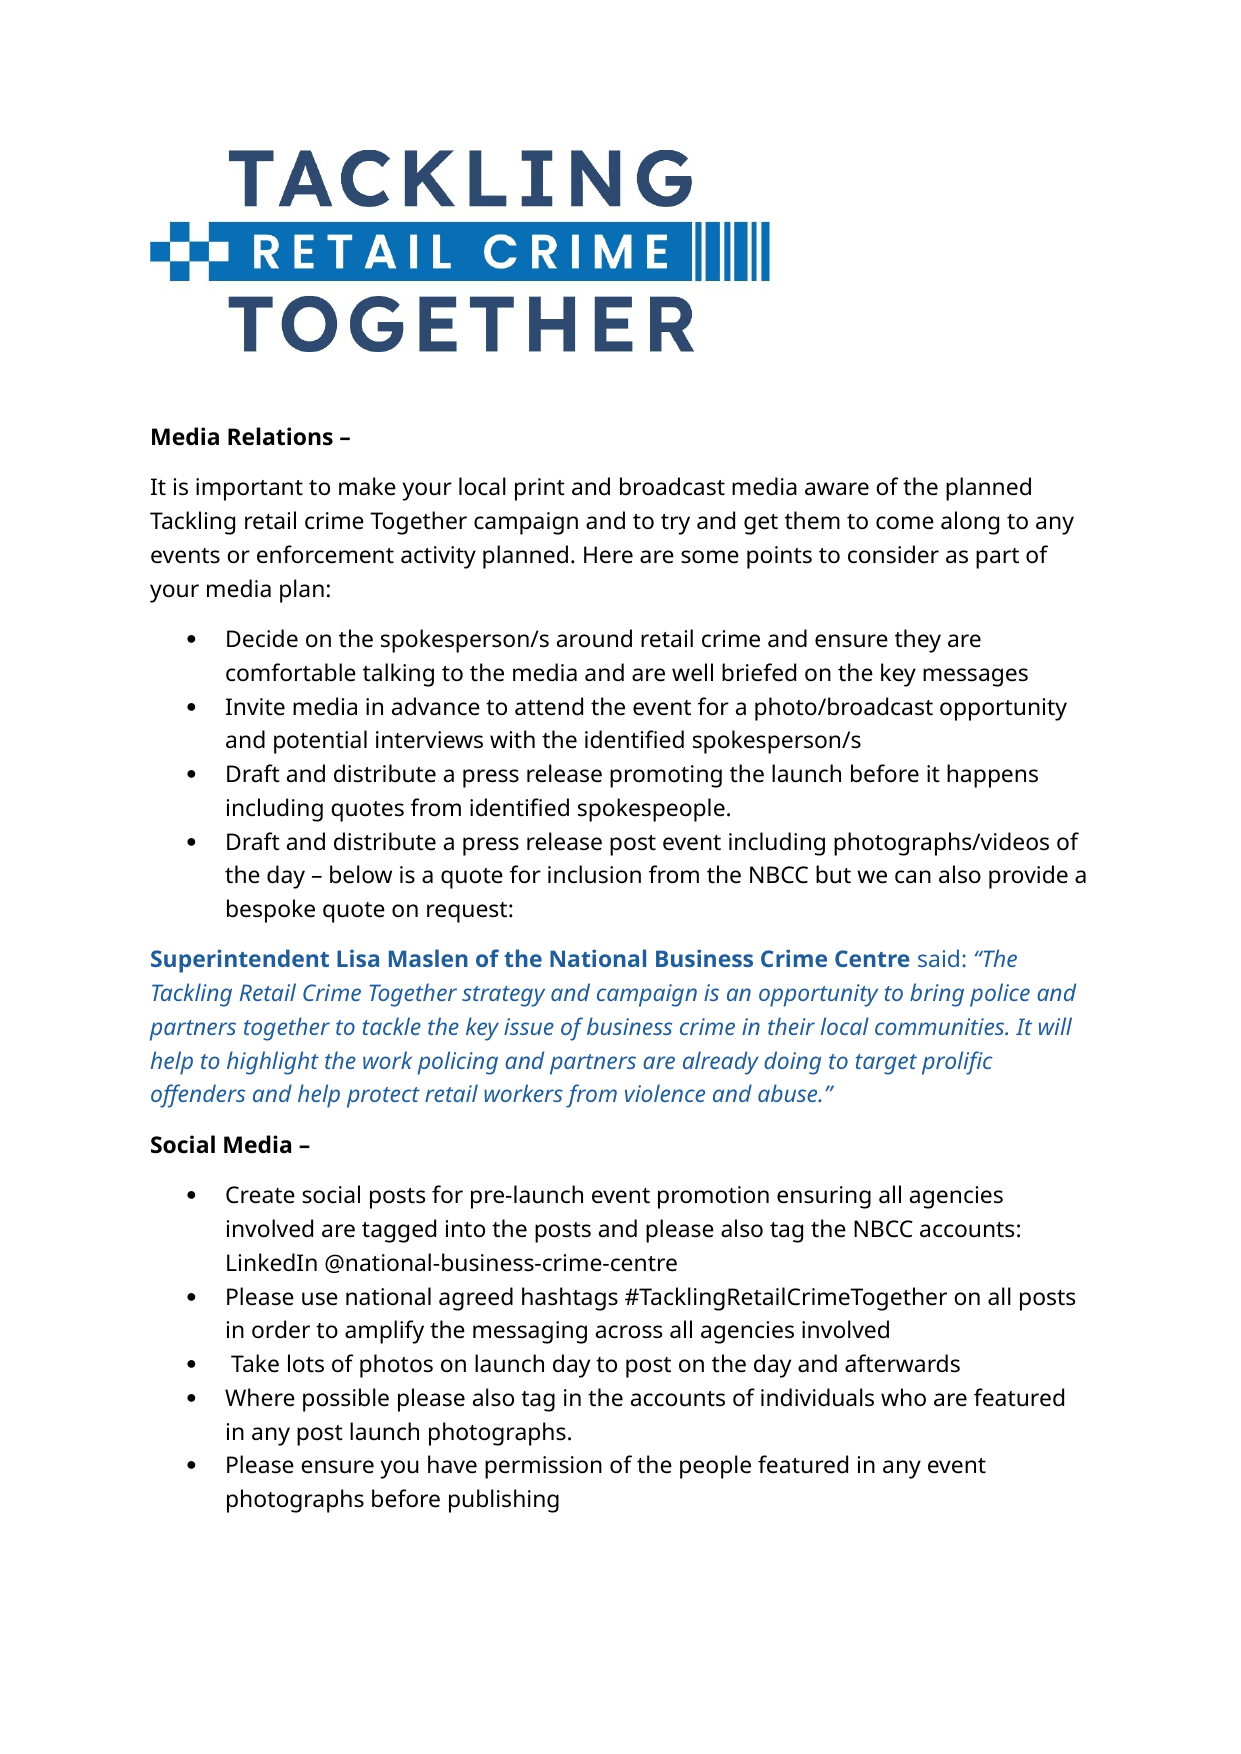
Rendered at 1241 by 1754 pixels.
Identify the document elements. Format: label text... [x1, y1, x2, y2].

list Invite media in advance to attend the event for a photo/broadcast opportunity and potential interviews with the identified spokesperson/s [187, 691, 1090, 756]
list Please ensure you have permission of the people featured in any event photographs before publishing [187, 1449, 1090, 1514]
list Draft and distribute a press release post event including photographs/videos of the day – below is a quote for inclusion from the NBCC but we can also provide a bespoke quote on request: [187, 826, 1090, 924]
text It is important to make your local print and broadcast media aware of the planned Tackling retail crime Together campaign and to try and get them to come along to any events or enforcement activity planned. Here are some points to consider as part of your media plan: [150, 471, 1090, 604]
text Media Relations – [150, 421, 1090, 452]
list Please use national agreed hashtags #TacklingRetailCrimeTogether on all posts in order to amplify the messaging across all agencies involved [187, 1281, 1090, 1346]
list Create social posts for pre-launch event promotion ensuring all agencies involved are tagged into the posts and please also tag the NBCC accounts: LinkedIn @national-business-crime-centre [187, 1179, 1090, 1278]
list Decide on the spokesperson/s around retail crime and ensure they are comfortable talking to the media and are well briefed on the key messages [187, 623, 1090, 688]
text Social Media – [150, 1129, 1090, 1160]
list Draft and distribute a press release promoting the launch before it happens including quotes from identified spokespeople. [187, 758, 1090, 823]
list Where possible please also tag in the accounts of individuals who are featured in any post launch photographs. [187, 1382, 1090, 1447]
text Superintendent Lisa Maslen of the National Business Crime Centre said: “The Tackling Retail Crime Together strategy and campaign is an opportunity to bring police and partners together to tackle the key issue of business crime in their local communities. It will help to highlight the work policing and partners are already doing to target prolific offenders and help protect retail workers from violence and abuse.” [150, 943, 1090, 1110]
list Take lots of photos on launch day to post on the day and afterwards [187, 1348, 1090, 1379]
picture [150, 150, 770, 352]
